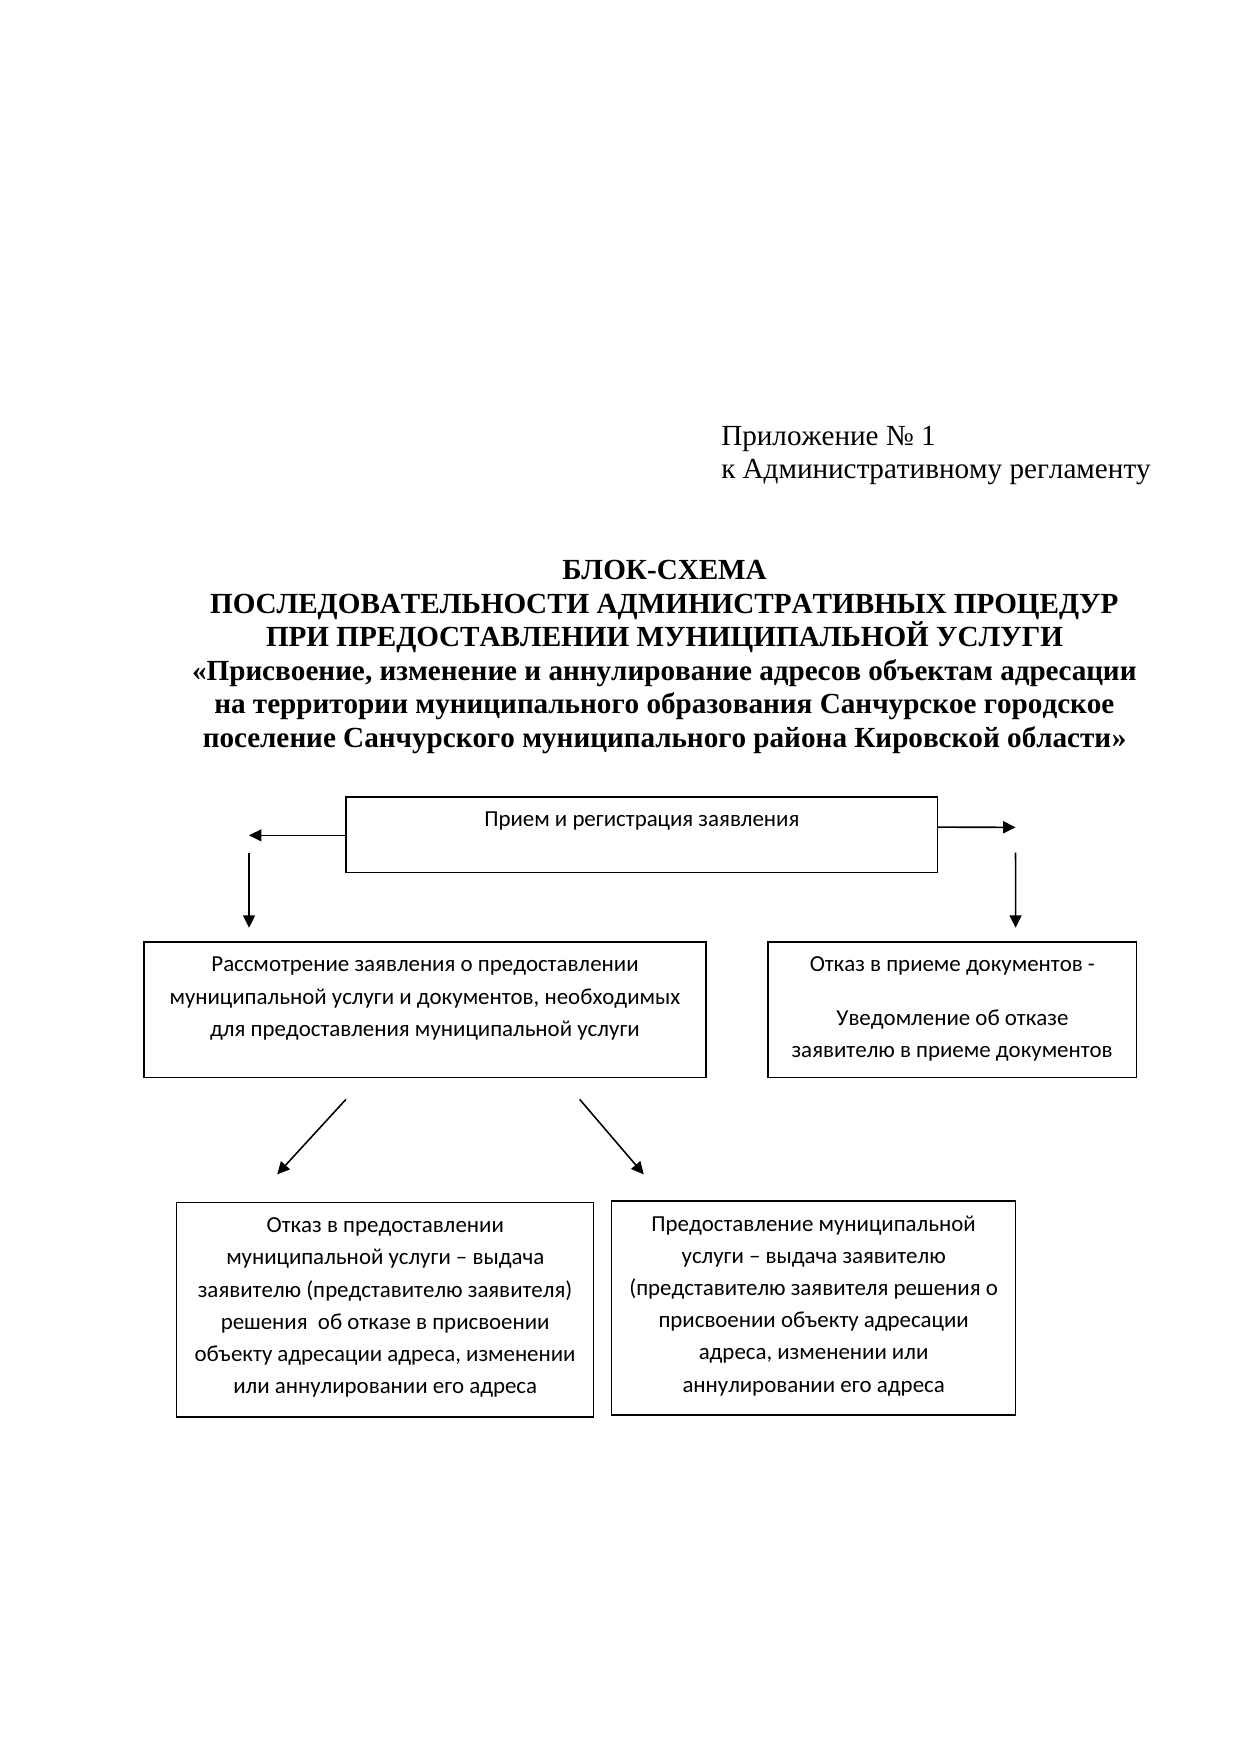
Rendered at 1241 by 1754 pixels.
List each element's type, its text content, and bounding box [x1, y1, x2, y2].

text Приложение № 1 [721, 418, 1152, 452]
text БЛОК-СХЕМА [177, 552, 1152, 586]
text ПРИ ПРЕДОСТАВЛЕНИИ МУНИЦИПАЛЬНОЙ УСЛУГИ [177, 619, 1152, 653]
text к Административному регламенту [721, 452, 1152, 485]
text ПОСЛЕДОВАТЕЛЬНОСТИ АДМИНИСТРАТИВНЫХ ПРОЦЕДУР [177, 586, 1152, 619]
text «Присвоение, изменение и аннулирование адресов объектам адресации на территории муниципального образования Санчурское городское поселение Санчурского муниципального района Кировской области» [177, 653, 1152, 753]
